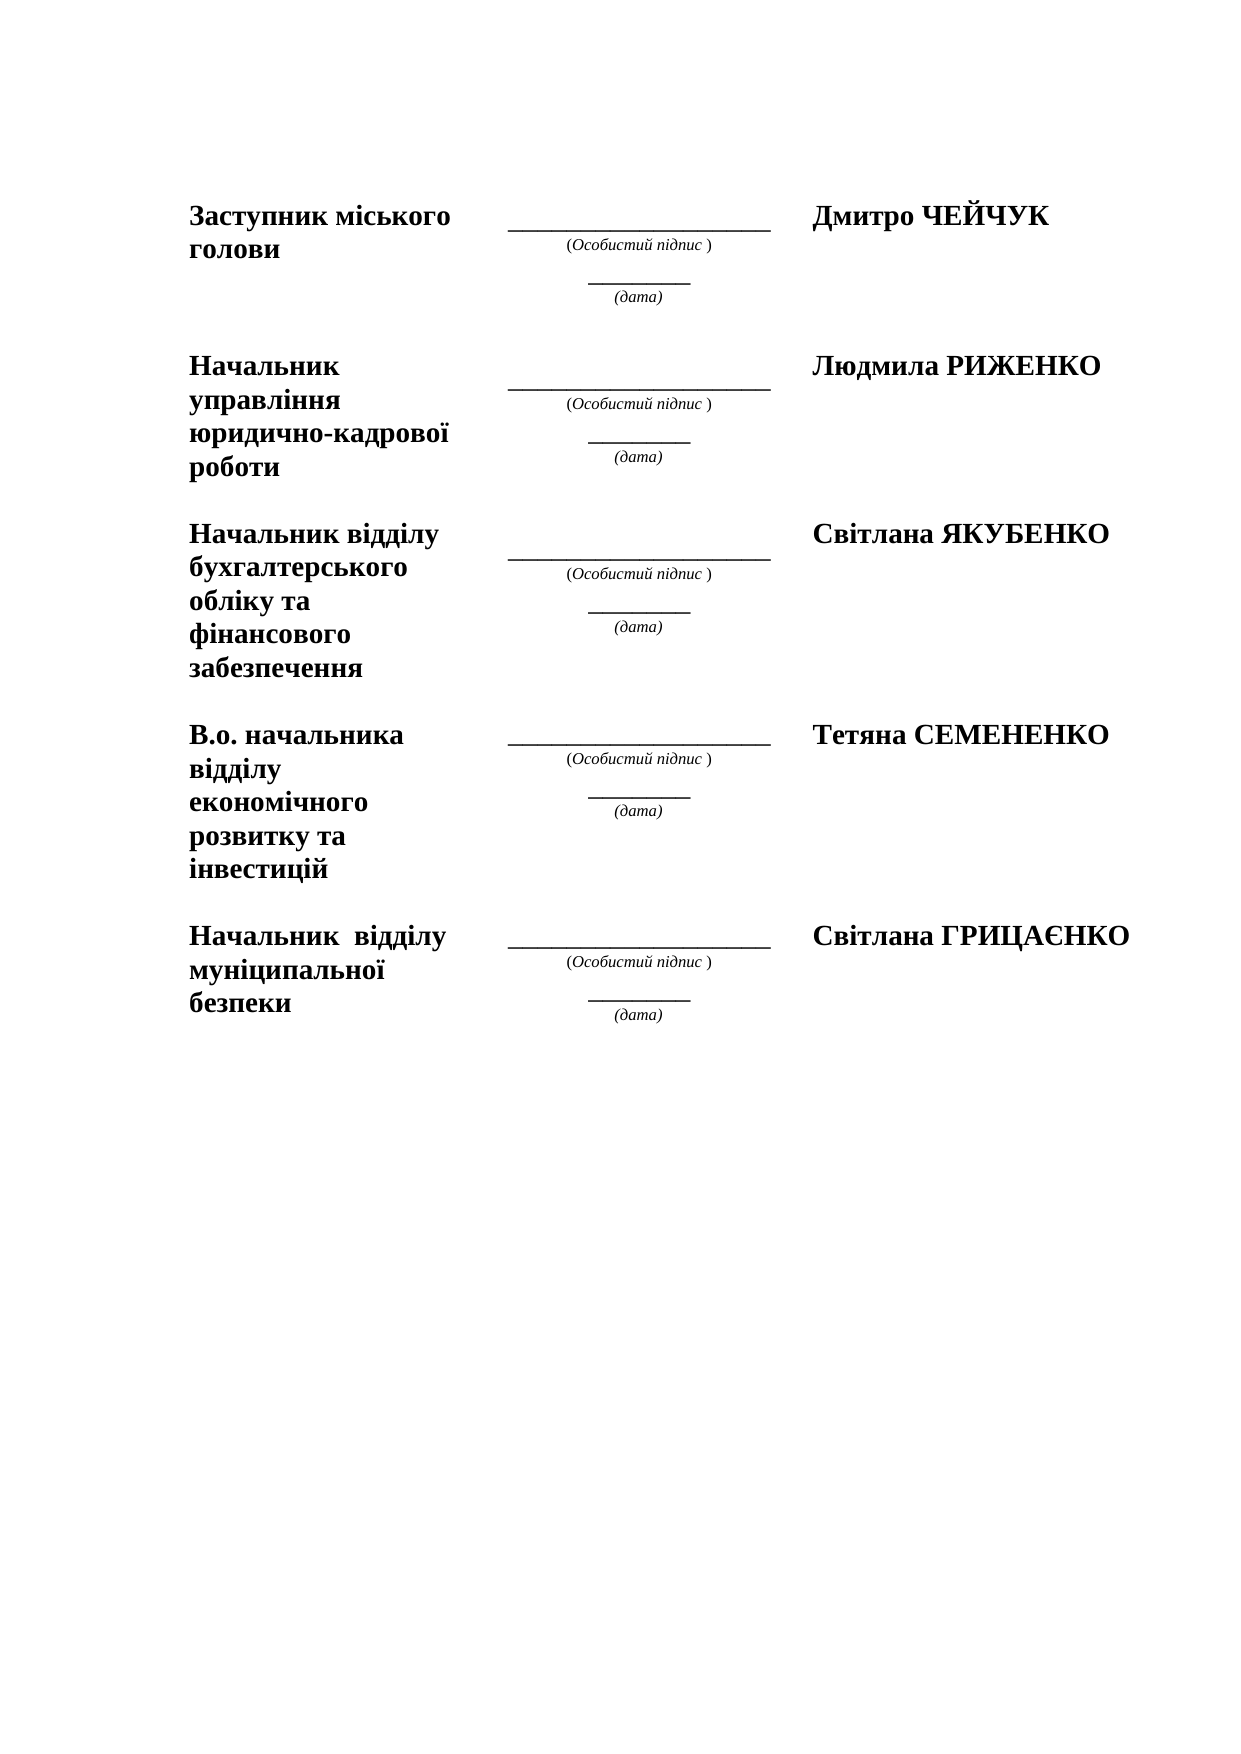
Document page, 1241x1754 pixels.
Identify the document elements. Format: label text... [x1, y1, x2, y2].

table_cell Людмила РИЖЕНКО [801, 348, 1181, 516]
table_cell Начальник управління юридично-кадрової роботи [178, 348, 477, 516]
table_header Заступник міського голови [178, 198, 477, 348]
table_cell Начальник відділу муніципальної безпеки [178, 885, 477, 1062]
table_header __________________ (Особистий підпис ) _______ (дата) [477, 198, 801, 348]
table_cell __________________ (Особистий підпис ) _______ (дата) [477, 348, 801, 516]
table_cell В.о. начальника відділу економічного розвитку та інвестицій [178, 684, 477, 885]
table_cell Тетяна СЕМЕНЕНКО [801, 684, 1181, 885]
table_header Дмитро ЧЕЙЧУК [801, 198, 1181, 348]
table_cell Начальник відділу бухгалтерського обліку та фінансового забезпечення [178, 516, 477, 684]
table_cell __________________ (Особистий підпис ) _______ (дата) [477, 516, 801, 684]
table_cell __________________ (Особистий підпис ) _______ (дата) [477, 885, 801, 1062]
table_cell Світлана ЯКУБЕНКО [801, 516, 1181, 684]
table_cell Світлана ГРИЦАЄНКО [801, 885, 1181, 1062]
table_cell __________________ (Особистий підпис ) _______ (дата) [477, 684, 801, 885]
